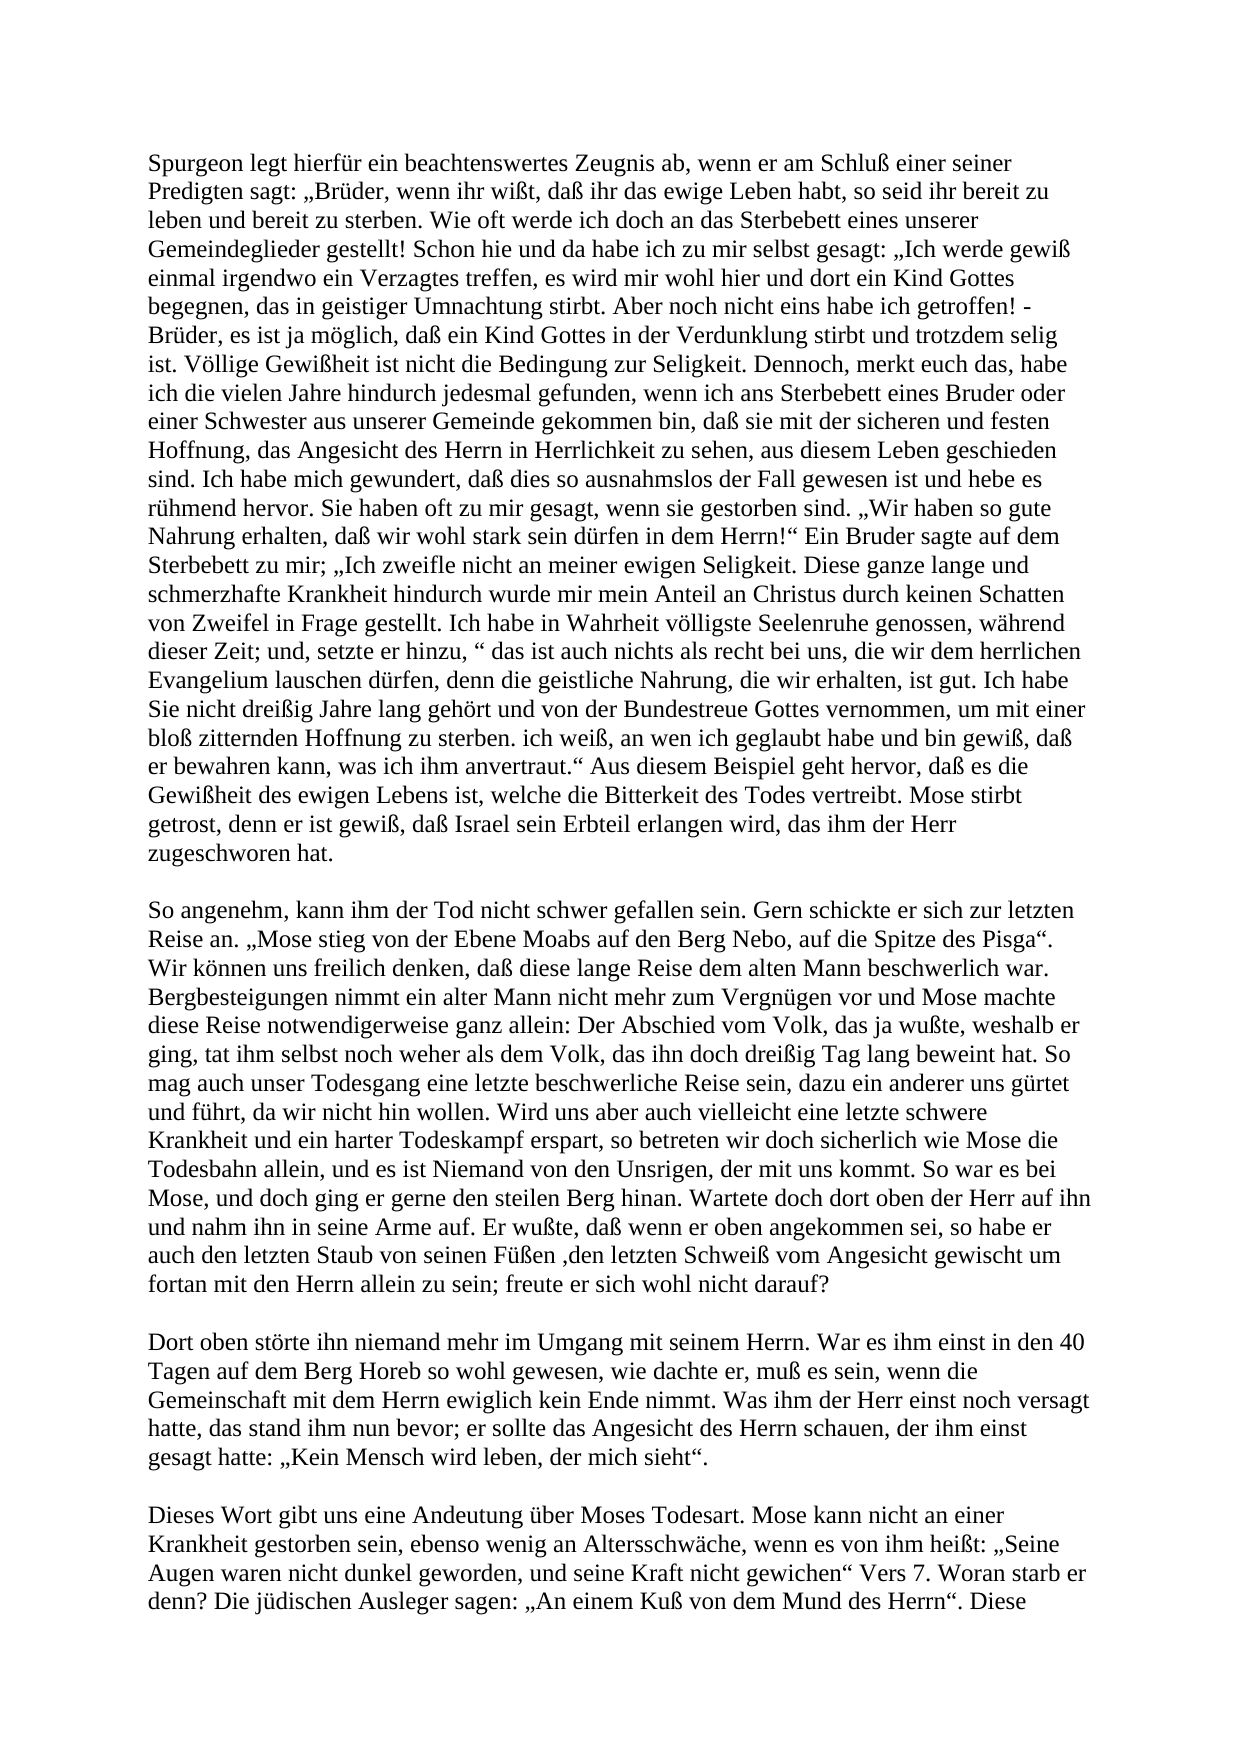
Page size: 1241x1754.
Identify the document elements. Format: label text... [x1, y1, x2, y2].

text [148, 1500, 1093, 1615]
text So angenehm, kann ihm der Tod nicht schwer gefallen sein. Gern schickte er sich zur letzten Reise an. „Mose stieg von der Ebene Moabs auf den Berg Nebo, auf die Spitze des Pisga“. Wir können uns freilich denken, daß diese lange Reise dem alten Mann beschwerlich war. Bergbesteigungen nimmt ein alter Mann nicht mehr zum Vergnügen vor und Mose machte diese Reise notwendigerweise ganz allein: Der Abschied vom Volk, das ja wußte, weshalb er ging, tat ihm selbst noch weher als dem Volk, das ihn doch dreißig Tag lang beweint hat. So mag auch unser Todesgang eine letzte beschwerliche Reise sein, dazu ein anderer uns gürtet und führt, da wir nicht hin wollen. Wird uns aber auch vielleicht eine letzte schwere Krankheit und ein harter Todeskampf erspart, so betreten wir doch sicherlich wie Mose die Todesbahn allein, und es ist Niemand von den Unsrigen, der mit uns kommt. So war es bei Mose, und doch ging er gerne den steilen Berg hinan. Wartete doch dort oben der Herr auf ihn und nahm ihn in seine Arme auf. Er wußte, daß wenn er oben angekommen sei, so habe er auch den letzten Staub von seinen Füßen ,den letzten Schweiß vom Angesicht gewischt um fortan mit den Herrn allein zu sein; freute er sich wohl nicht darauf? [148, 896, 1093, 1298]
text Dort oben störte ihn niemand mehr im Umgang mit seinem Herrn. War es ihm einst in den 40 Tagen auf dem Berg Horeb so wohl gewesen, wie dachte er, muß es sein, wenn die Gemeinschaft mit dem Herrn ewiglich kein Ende nimmt. Was ihm der Herr einst noch versagt hatte, das stand ihm nun bevor; er sollte das Angesicht des Herrn schauen, der ihm einst gesagt hatte: „Kein Mensch wird leben, der mich sieht“. [148, 1327, 1093, 1471]
text Spurgeon legt hierfür ein beachtenswertes Zeugnis ab, wenn er am Schluß einer seiner Predigten sagt: „Brüder, wenn ihr wißt, daß ihr das ewige Leben habt, so seid ihr bereit zu leben und bereit zu sterben. Wie oft werde ich doch an das Sterbebett eines unserer Gemeindeglieder gestellt! Schon hie und da habe ich zu mir selbst gesagt: „Ich werde gewiß einmal irgendwo ein Verzagtes treffen, es wird mir wohl hier und dort ein Kind Gottes begegnen, das in geistiger Umnachtung stirbt. Aber noch nicht eins habe ich getroffen! - Brüder, es ist ja möglich, daß ein Kind Gottes in der Verdunklung stirbt und trotzdem selig ist. Völlige Gewißheit ist nicht die Bedingung zur Seligkeit. Dennoch, merkt euch das, habe ich die vielen Jahre hindurch jedesmal gefunden, wenn ich ans Sterbebett eines Bruder oder einer Schwester aus unserer Gemeinde gekommen bin, daß sie mit der sicheren und festen Hoffnung, das Angesicht des Herrn in Herrlichkeit zu sehen, aus diesem Leben geschieden sind. Ich habe mich gewundert, daß dies so ausnahmslos der Fall gewesen ist und hebe es rühmend hervor. Sie haben oft zu mir gesagt, wenn sie gestorben sind. „Wir haben so gute Nahrung erhalten, daß wir wohl stark sein dürfen in dem Herrn!“ Ein Bruder sagte auf dem Sterbebett zu mir; „Ich zweifle nicht an meiner ewigen Seligkeit. Diese ganze lange und schmerzhafte Krankheit hindurch wurde mir mein Anteil an Christus durch keinen Schatten von Zweifel in Frage gestellt. Ich habe in Wahrheit völligste Seelenruhe genossen, während dieser Zeit; und, setzte er hinzu, “ das ist auch nichts als recht bei uns, die wir dem herrlichen Evangelium lauschen dürfen, denn die geistliche Nahrung, die wir erhalten, ist gut. Ich habe Sie nicht dreißig Jahre lang gehört und von der Bundestreue Gottes vernommen, um mit einer bloß zitternden Hoffnung zu sterben. ich weiß, an wen ich geglaubt habe und bin gewiß, daß er bewahren kann, was ich ihm anvertraut.“ Aus diesem Beispiel geht hervor, daß es die Gewißheit des ewigen Lebens ist, welche die Bitterkeit des Todes vertreibt. Mose stirbt getrost, denn er ist gewiß, daß Israel sein Erbteil erlangen wird, das ihm der Herr zugeschworen hat. [148, 148, 1093, 866]
